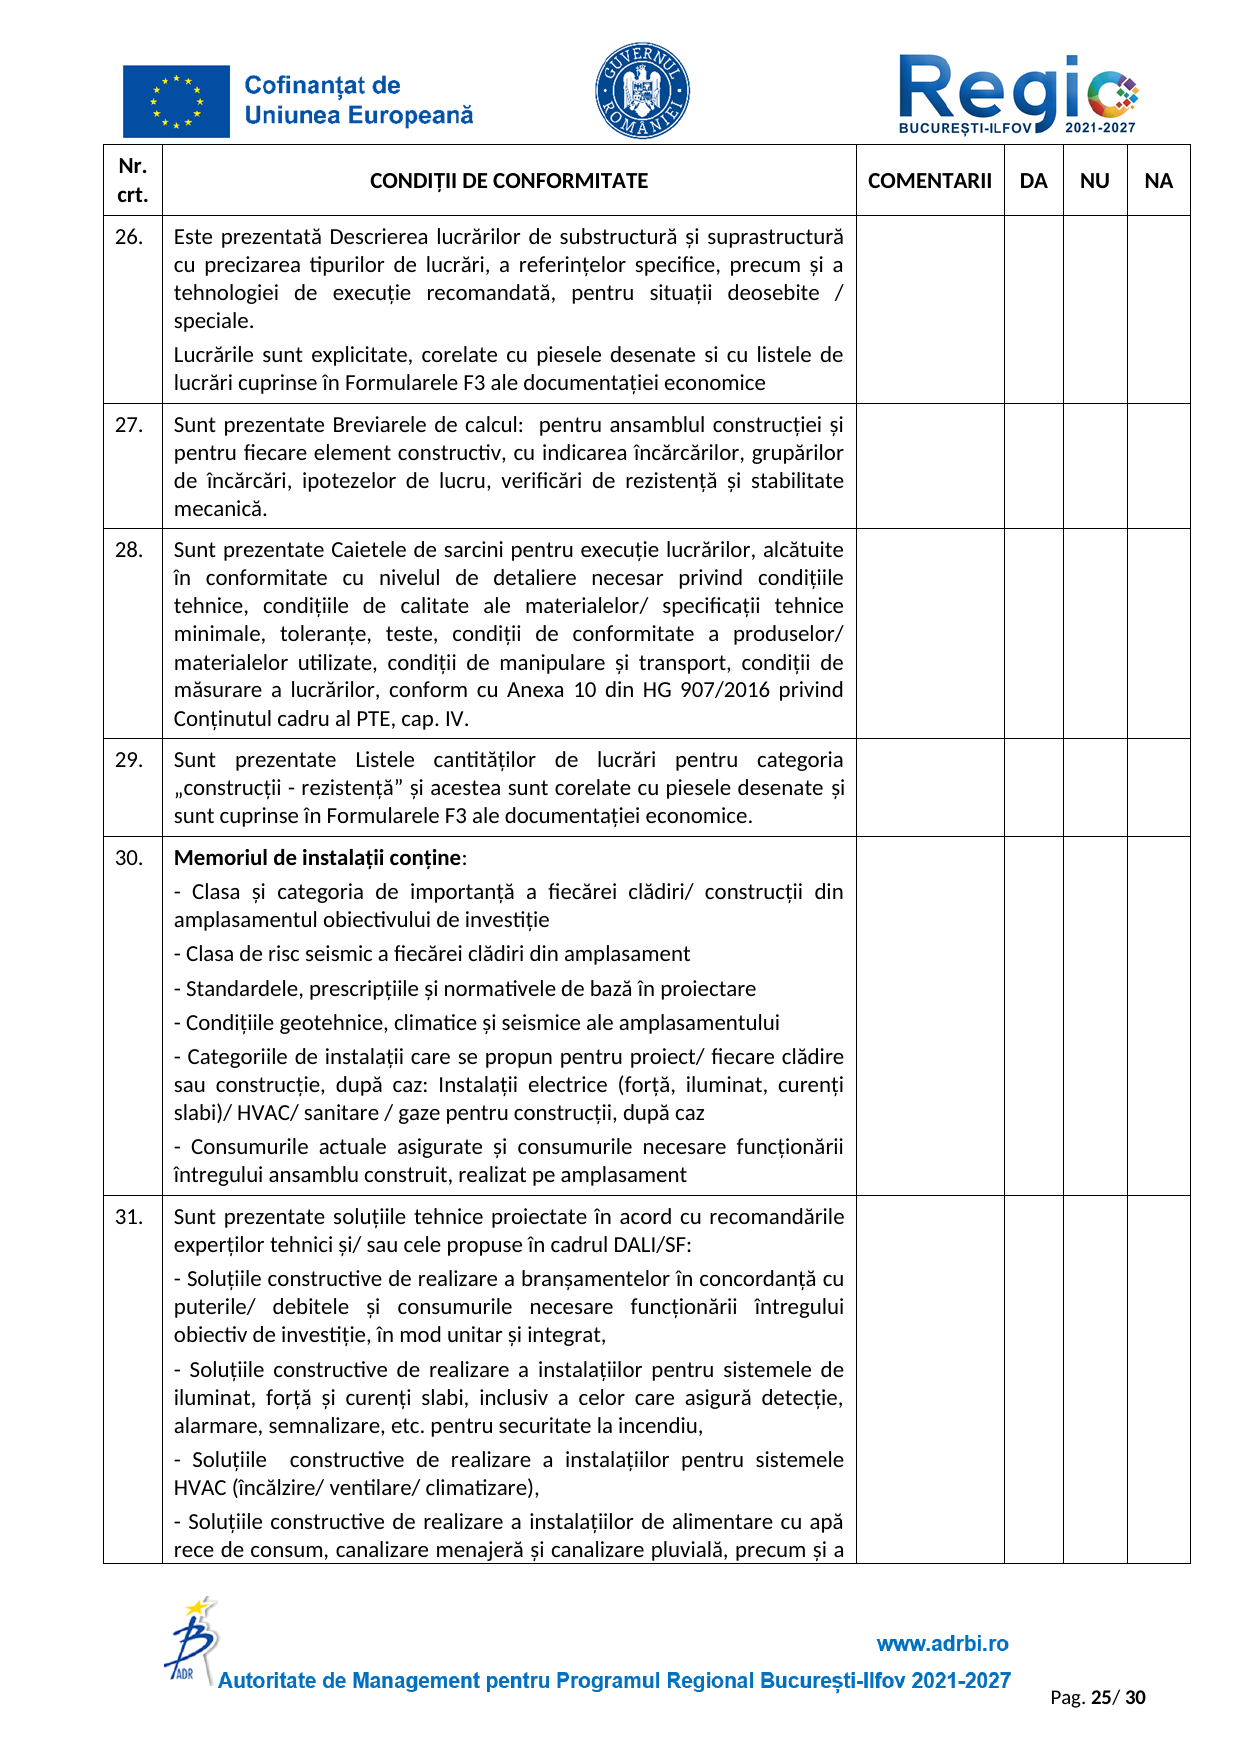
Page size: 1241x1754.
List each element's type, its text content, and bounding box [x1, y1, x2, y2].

table_cell [104, 529, 162, 738]
table_cell [1005, 216, 1063, 403]
picture [124, 1593, 1051, 1705]
table_header NA [1128, 145, 1190, 215]
table_cell [1128, 216, 1190, 403]
table_header NU [1064, 145, 1127, 215]
table_cell [1128, 404, 1190, 528]
table_cell [1005, 837, 1063, 1195]
table_cell [1064, 1196, 1127, 1563]
table_cell [1064, 739, 1127, 836]
table_cell Sunt prezentate Listele cantităților de lucrări pentru categoria „construcții - rezistență” și acestea sunt corelate cu piesele desenate și sunt cuprinse în Formularele F3 ale documentației economice. [163, 739, 856, 836]
table_cell [1128, 739, 1190, 836]
table_header COMENTARII [857, 145, 1004, 215]
table_cell [1128, 529, 1190, 738]
table_cell [1064, 404, 1127, 528]
table_cell [1005, 529, 1063, 738]
table_cell [104, 739, 162, 836]
table_cell [1064, 837, 1127, 1195]
table_cell [857, 837, 1004, 1195]
table_cell [857, 739, 1004, 836]
table_cell Este prezentată Descrierea lucrărilor de substructură și suprastructură cu precizarea tipurilor de lucrări, a referințelor specifice, precum și a tehnologiei de execuție recomandată, pentru situații deosebite / speciale. Lucrările sunt explicitate, corelate cu piesele desenate si cu listele de lucrări cuprinse în Formularele F3 ale documentației economice [163, 216, 856, 403]
table_cell [857, 404, 1004, 528]
table_cell Memoriul de instalații conține: - Clasa și categoria de importanță a fiecărei clădiri/ construcții din amplasamentul obiectivului de investiție - Clasa de risc seismic a fiecărei clădiri din amplasament - Standardele, prescripțiile și normativele de bază în proiectare - Condițiile geotehnice, climatice și seismice ale amplasamentului - Categoriile de instalații care se propun pentru proiect/ fiecare clădire sau construcție, după caz: Instalații electrice (forță, iluminat, curenți slabi)/ HVAC/ sanitare / gaze pentru construcții, după caz - Consumurile actuale asigurate și consumurile necesare funcționării întregului ansamblu construit, realizat pe amplasament [163, 837, 856, 1195]
table_cell [104, 216, 162, 403]
table_cell [1128, 837, 1190, 1195]
table_cell Sunt prezentate Breviarele de calcul: pentru ansamblul construcției și pentru fiecare element constructiv, cu indicarea încărcărilor, grupărilor de încărcări, ipotezelor de lucru, verificări de rezistență și stabilitate mecanică. [163, 404, 856, 528]
table_cell [1005, 739, 1063, 836]
table_cell [1128, 1196, 1190, 1563]
table_cell [1005, 404, 1063, 528]
table_cell [857, 529, 1004, 738]
picture [118, 41, 1141, 144]
table_header DA [1005, 145, 1063, 215]
table_cell [1064, 529, 1127, 738]
table_header Nr. crt. [104, 145, 162, 215]
table_cell Sunt prezentate Caietele de sarcini pentru execuție lucrărilor, alcătuite în conformitate cu nivelul de detaliere necesar privind condițiile tehnice, condițiile de calitate ale materialelor/ specificații tehnice minimale, toleranțe, teste, condiții de conformitate a produselor/ materialelor utilizate, condiții de manipulare și transport, condiții de măsurare a lucrărilor, conform cu Anexa 10 din HG 907/2016 privind Conținutul cadru al PTE, cap. IV. [163, 529, 856, 738]
table_cell [1064, 216, 1127, 403]
table_cell [1005, 1196, 1063, 1563]
table_cell [857, 1196, 1004, 1563]
table_cell [104, 837, 162, 1195]
table_cell [857, 216, 1004, 403]
table_cell [104, 404, 162, 528]
table_header CONDIȚII DE CONFORMITATE [163, 145, 856, 215]
table_cell [104, 1196, 162, 1563]
